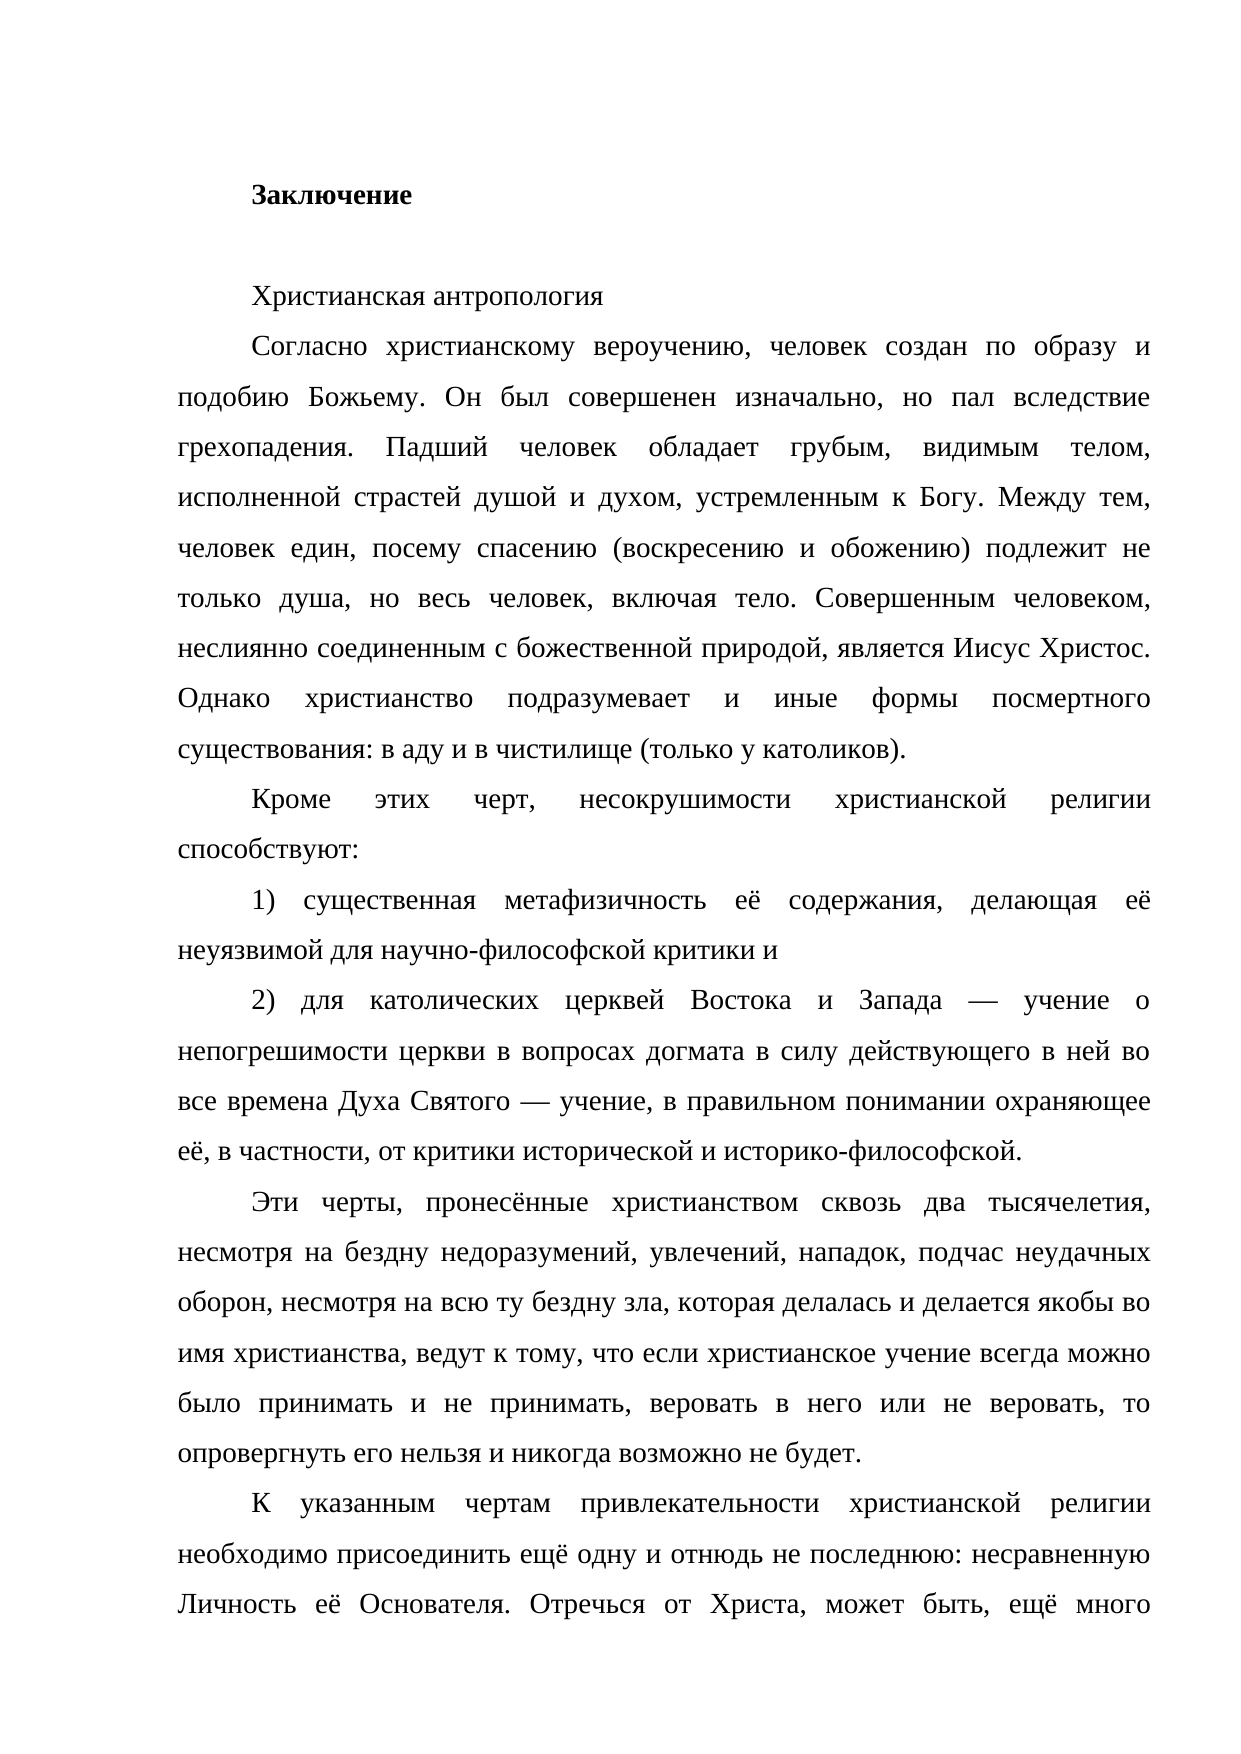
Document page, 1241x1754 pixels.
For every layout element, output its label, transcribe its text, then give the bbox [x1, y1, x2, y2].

text Христианская антропология [177, 278, 1152, 312]
text Согласно христианскому вероучению, человек создан по образу и подобию Божьему. Он был совершенен изначально, но пал вследствие грехопадения. Падший человек обладает грубым, видимым телом, исполненной страстей душой и духом, устремленным к Богу. Между тем, человек един, посему спасению (воскресению и обожению) подлежит не только душа, но весь человек, включая тело. Совершенным человеком, неслиянно соединенным с божественной природой, является Иисус Христос. Однако христианство подразумевает и иные формы посмертного существования: в аду и в чистилище (только у католиков). [177, 328, 1152, 764]
text 2) для католических церквей Востока и Запада — учение о непогрешимости церкви в вопросах догмата в силу действующего в ней во все времена Духа Святого — учение, в правильном понимании охраняющее её, в частности, от критики исторической и историко-философской. [177, 982, 1152, 1167]
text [177, 1486, 1152, 1620]
text Кроме этих черт, несокрушимости христианской религии способствуют: [177, 781, 1152, 865]
text Заключение [177, 177, 1152, 211]
text Эти черты, пронесённые христианством сквозь два тысячелетия, несмотря на бездну недоразумений, увлечений, нападок, подчас неудачных оборон, несмотря на всю ту бездну зла, которая делалась и делается якобы во имя христианства, ведут к тому, что если христианское учение всегда можно было принимать и не принимать, веровать в него или не веровать, то опровергнуть его нельзя и никогда возможно не будет. [177, 1184, 1152, 1469]
text 1) существенная метафизичность её содержания, делающая её неуязвимой для научно-философской критики и [177, 882, 1152, 966]
